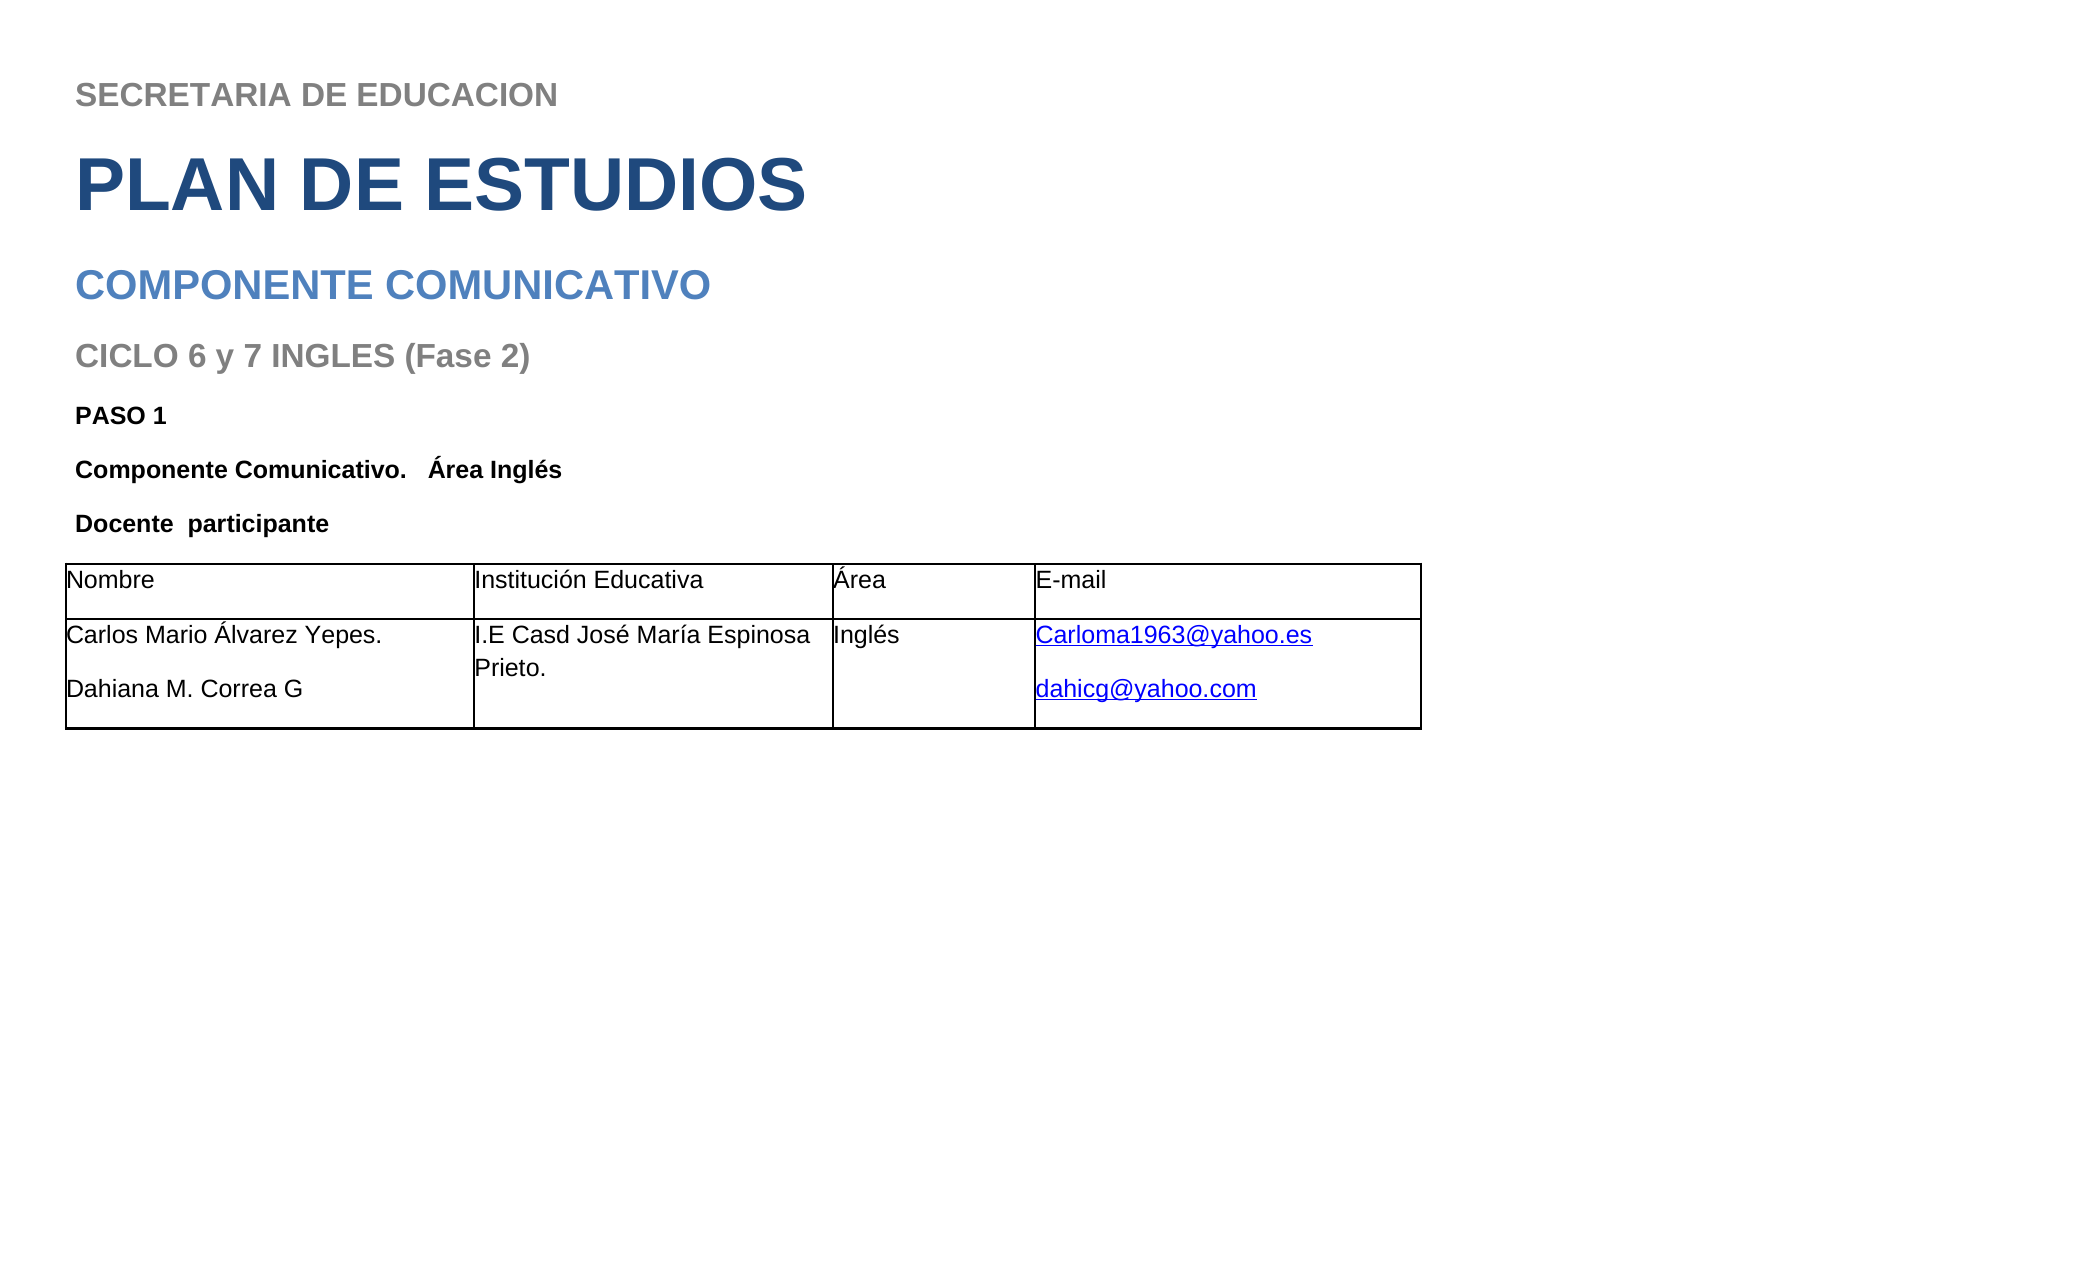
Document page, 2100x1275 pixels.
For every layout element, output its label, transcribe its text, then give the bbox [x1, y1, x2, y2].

table_header Nombre [67, 565, 473, 618]
text SECRETARIA DE EDUCACION [75, 75, 2025, 113]
table_cell Inglés [834, 620, 1034, 727]
text COMPONENTE COMUNICATIVO [75, 260, 2025, 308]
text PASO 1 [75, 401, 2025, 430]
table_header Institución Educativa [475, 565, 832, 618]
table_header E-mail [1036, 565, 1420, 618]
text PLAN DE ESTUDIOS [75, 140, 2025, 226]
table_cell Carloma1963@yahoo.es dahicg@yahoo.com [1036, 620, 1420, 727]
table_cell I.E Casd José María Espinosa Prieto. [475, 620, 832, 727]
text Docente participante [75, 509, 2025, 537]
text CICLO 6 y 7 INGLES (Fase 2) [75, 336, 2025, 374]
text Componente Comunicativo. Área Inglés [75, 455, 2025, 483]
table_header Área [834, 565, 1034, 618]
table_cell Carlos Mario Álvarez Yepes. Dahiana M. Correa G [67, 620, 473, 727]
